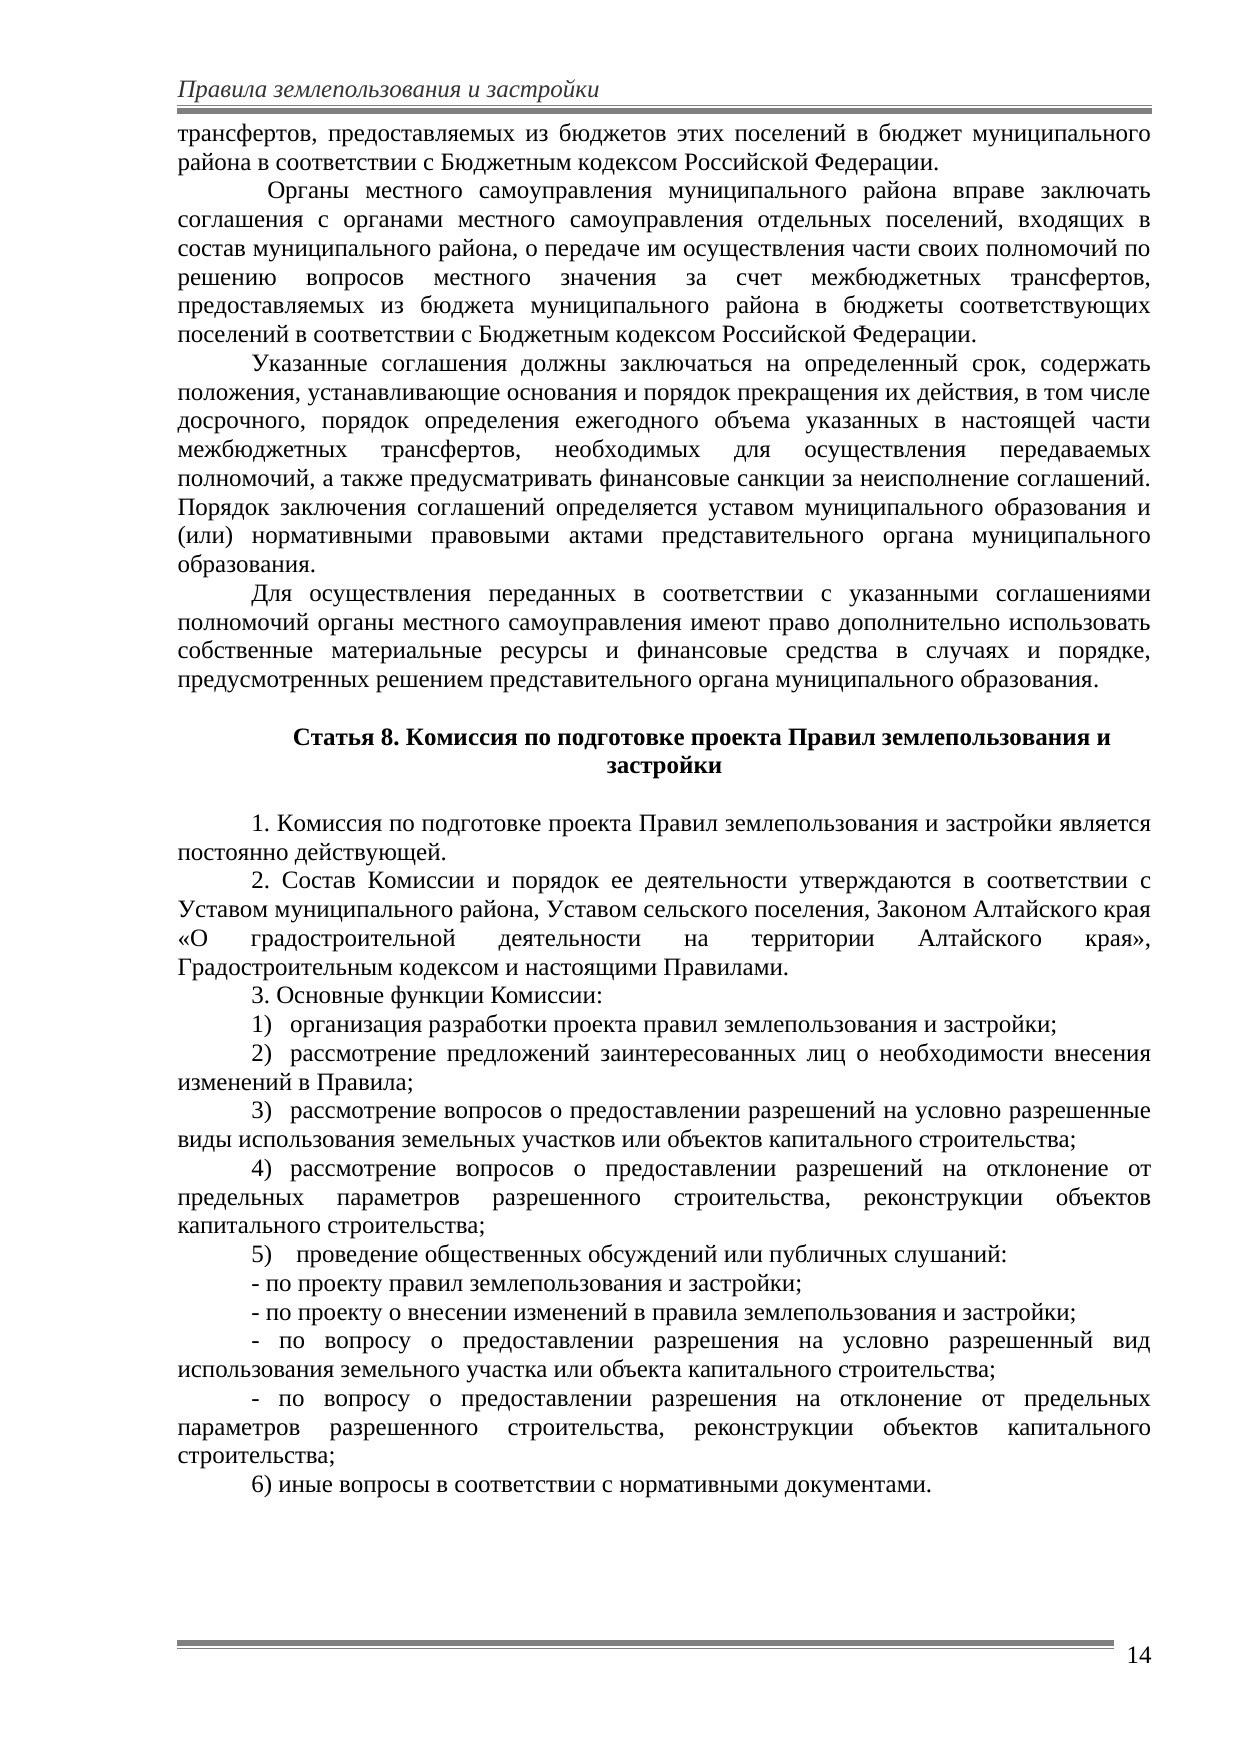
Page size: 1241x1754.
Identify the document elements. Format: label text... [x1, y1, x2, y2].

text 6) иные вопросы в соответствии с нормативными документами. [177, 1469, 1152, 1498]
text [177, 118, 1152, 176]
text - по вопросу о предоставлении разрешения на отклонение от предельных параметров разрешенного строительства, реконструкции объектов капитального строительства; [177, 1383, 1152, 1469]
text 2. Состав Комиссии и порядок ее деятельности утверждаются в соответствии с Уставом муниципального района, Уставом сельского поселения, Законом Алтайского края «О градостроительной деятельности на территории Алтайского края», Градостроительным кодексом и настоящими Правилами. [177, 866, 1152, 981]
text Органы местного самоуправления муниципального района вправе заключать соглашения с органами местного самоуправления отдельных поселений, входящих в состав муниципального района, о передаче им осуществления части своих полномочий по решению вопросов местного значения за счет межбюджетных трансфертов, предоставляемых из бюджета муниципального района в бюджеты соответствующих поселений в соответствии с Бюджетным кодексом Российской Федерации. [177, 176, 1152, 348]
text - по проекту правил землепользования и застройки; [177, 1268, 1152, 1297]
list проведение общественных обсуждений или публичных слушаний: [177, 1239, 1152, 1268]
text - по вопросу о предоставлении разрешения на условно разрешенный вид использования земельного участка или объекта капитального строительства; [177, 1326, 1152, 1383]
text 1. Комиссия по подготовке проекта Правил землепользования и застройки является постоянно действующей. [177, 808, 1152, 866]
list организация разработки проекта правил землепользования и застройки; [177, 1009, 1152, 1038]
text 3. Основные функции Комиссии: [177, 981, 1152, 1009]
text Статья 8. Комиссия по подготовке проекта Правил землепользования и застройки [177, 722, 1152, 779]
text Для осуществления переданных в соответствии с указанными соглашениями полномочий органы местного самоуправления имеют право дополнительно использовать собственные материальные ресурсы и финансовые средства в случаях и порядке, предусмотренных решением представительного органа муниципального образования. [177, 578, 1152, 693]
text - по проекту о внесении изменений в правила землепользования и застройки; [177, 1297, 1152, 1326]
list рассмотрение вопросов о предоставлении разрешений на условно разрешенные виды использования земельных участков или объектов капитального строительства; [177, 1096, 1152, 1153]
list рассмотрение вопросов о предоставлении разрешений на отклонение от предельных параметров разрешенного строительства, реконструкции объектов капитального строительства; [177, 1153, 1152, 1239]
text Указанные соглашения должны заключаться на определенный срок, содержать положения, устанавливающие основания и порядок прекращения их действия, в том числе досрочного, порядок определения ежегодного объема указанных в настоящей части межбюджетных трансфертов, необходимых для осуществления передаваемых полномочий, а также предусматривать финансовые санкции за неисполнение соглашений. Порядок заключения соглашений определяется уставом муниципального образования и (или) нормативными правовыми актами представительного органа муниципального образования. [177, 348, 1152, 578]
list рассмотрение предложений заинтересованных лиц о необходимости внесения изменений в Правила; [177, 1038, 1152, 1096]
